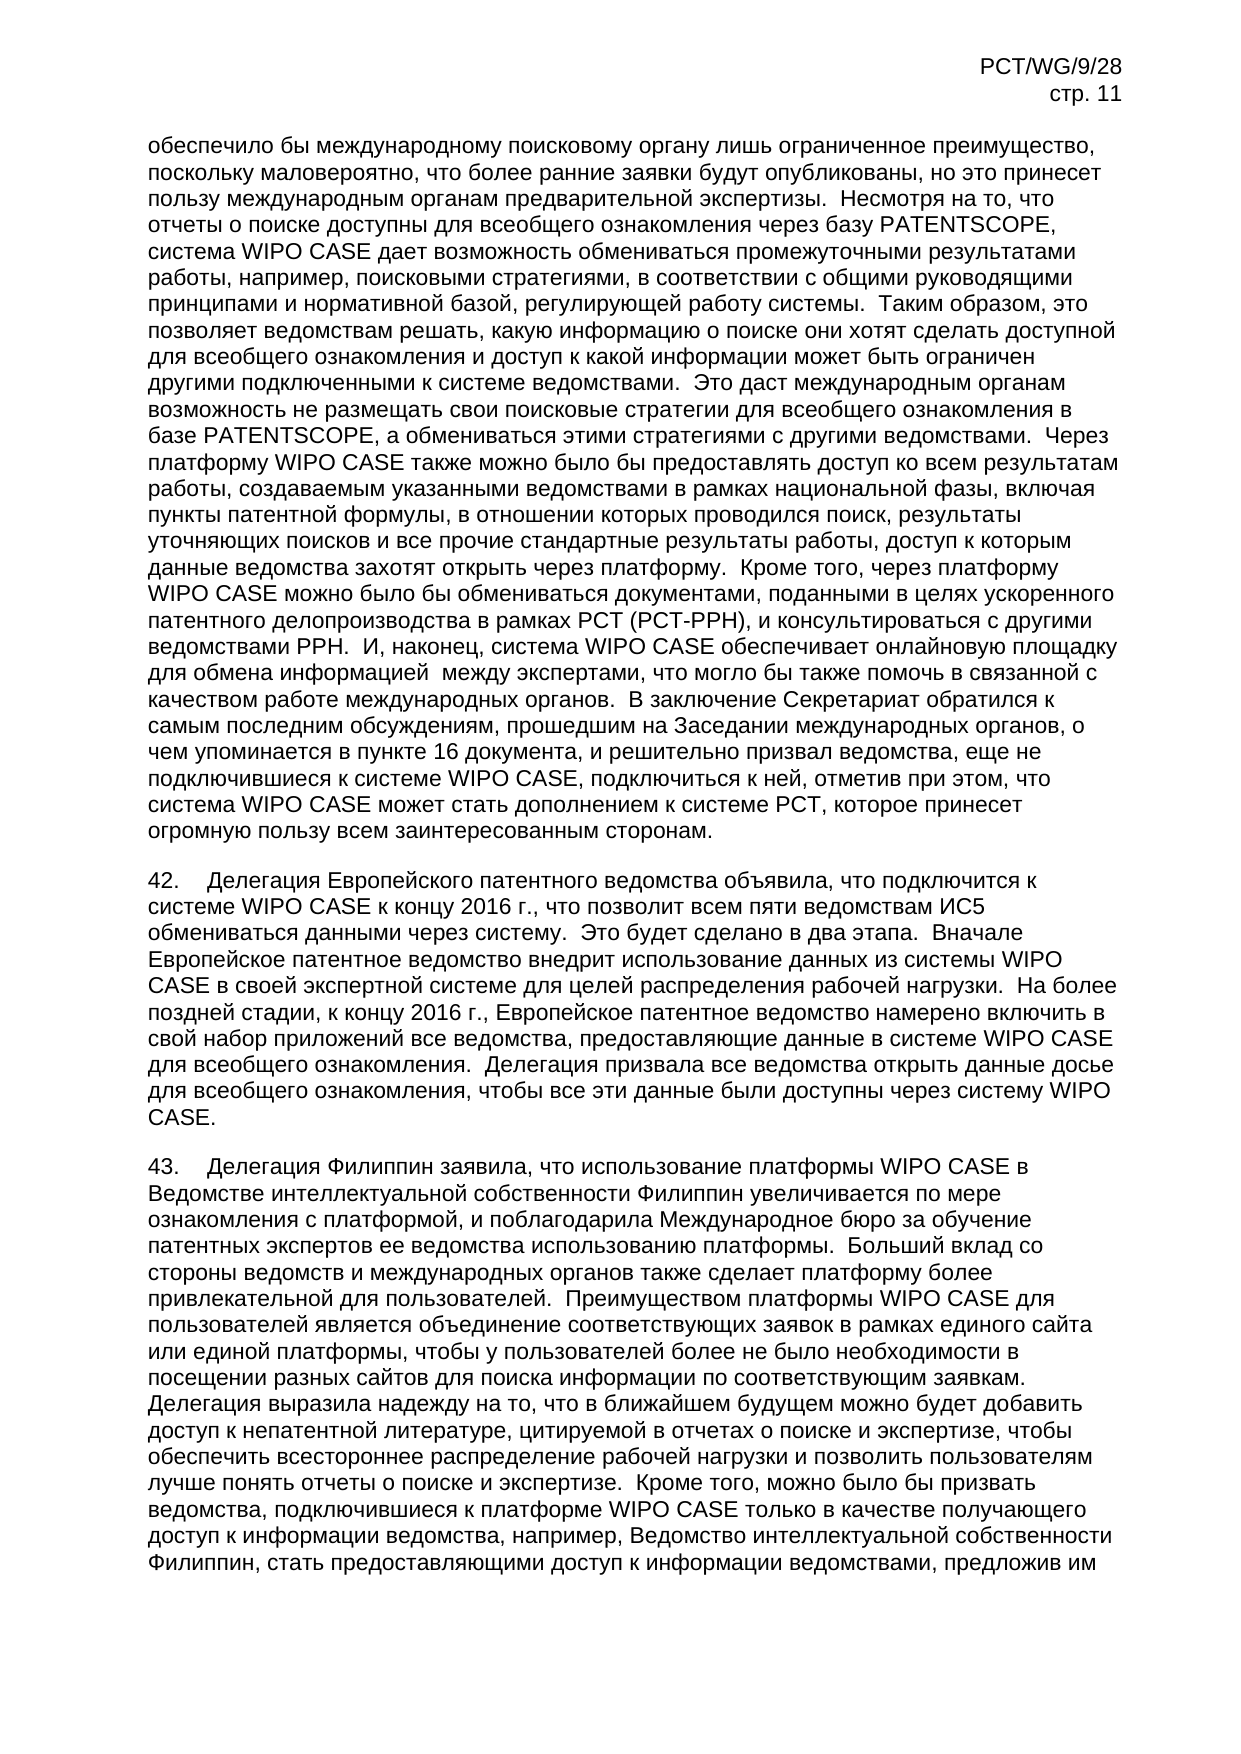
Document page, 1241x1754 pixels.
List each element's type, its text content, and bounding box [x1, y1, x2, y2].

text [148, 132, 1122, 844]
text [148, 1153, 1122, 1575]
text Делегация Европейского патентного ведомства объявила, что подключится к системе WIPO CASE к концу 2016 г., что позволит всем пяти ведомствам ИС5 обмениваться данными через систему. Это будет сделано в два этапа. Вначале Европейское патентное ведомство внедрит использование данных из системы WIPO CASE в своей экспертной системе для целей распределения рабочей нагрузки. На более поздней стадии, к концу 2016 г., Европейское патентное ведомство намерено включить в свой набор приложений все ведомства, предоставляющие данные в системе WIPO CASE для всеобщего ознакомления. Делегация призвала все ведомства открыть данные досье для всеобщего ознакомления, чтобы все эти данные были доступны через систему WIPO CASE. [148, 867, 1122, 1130]
